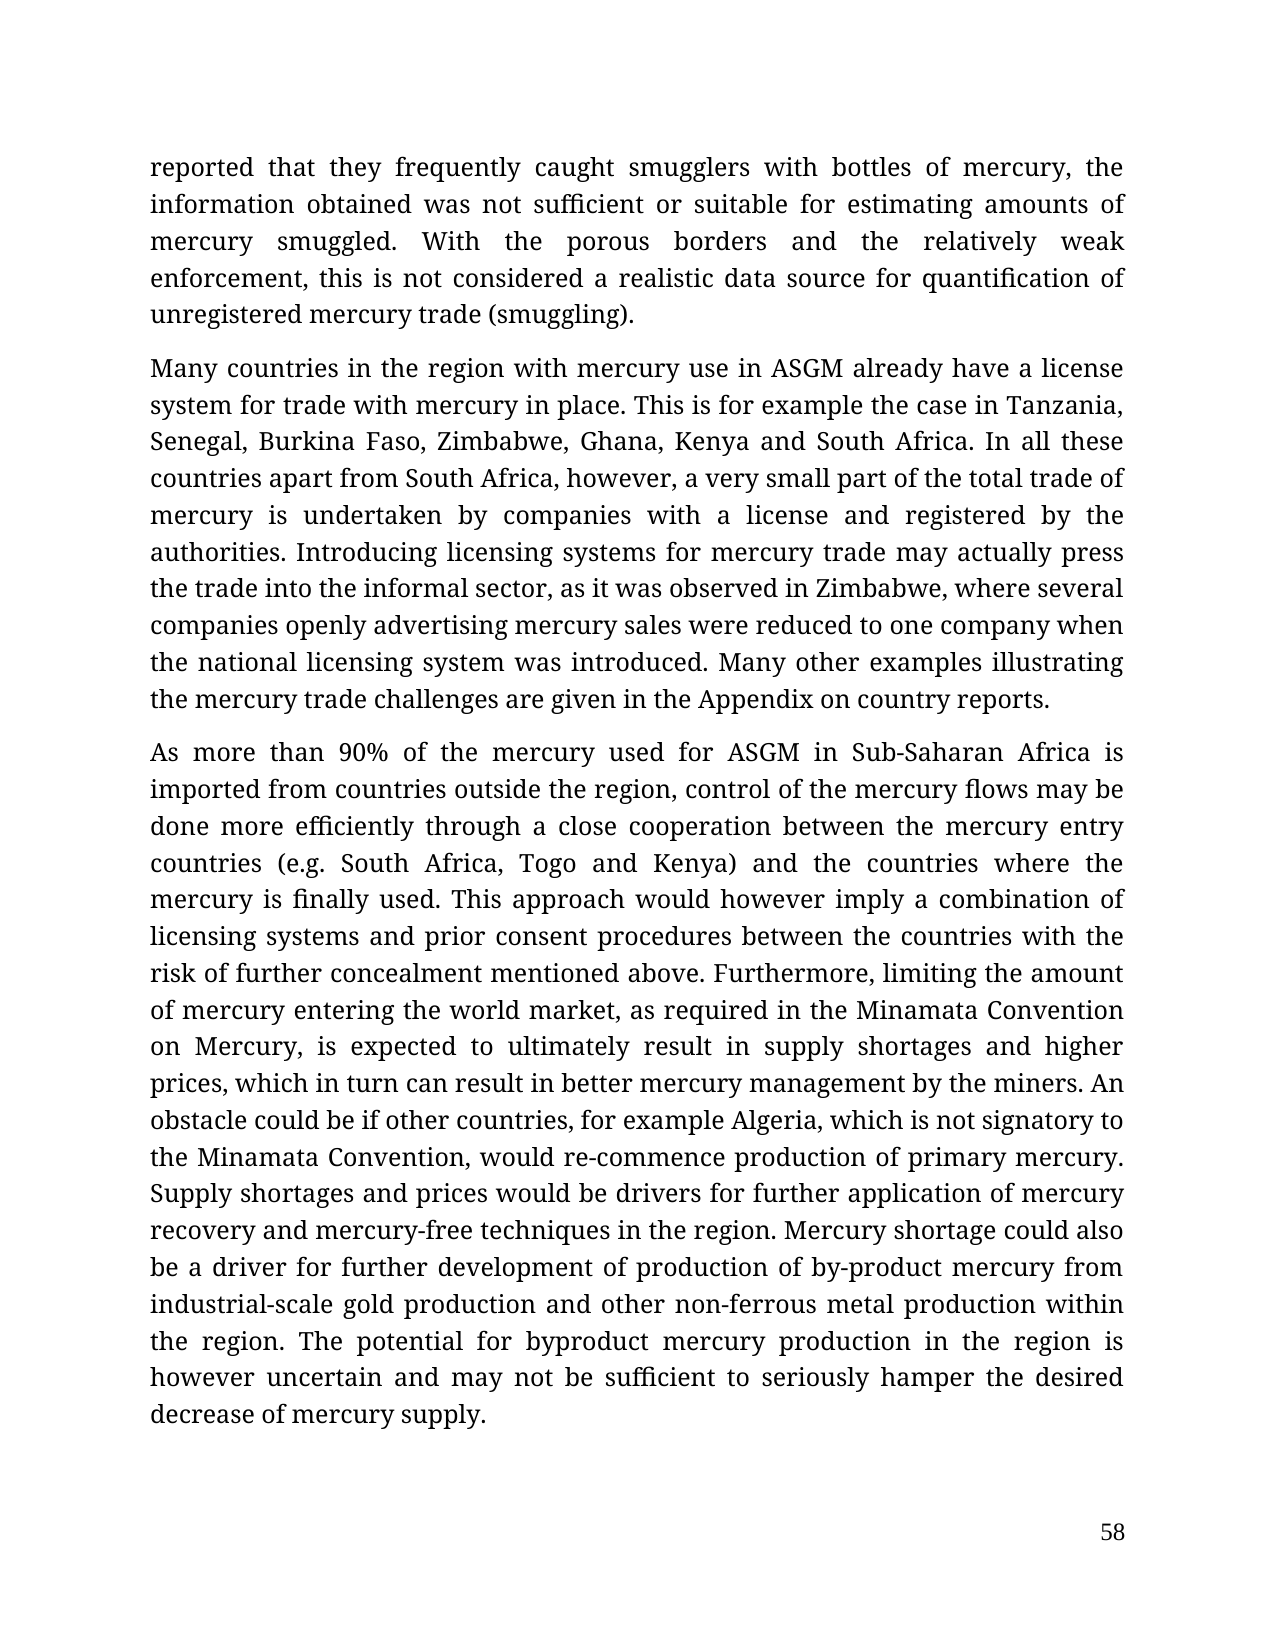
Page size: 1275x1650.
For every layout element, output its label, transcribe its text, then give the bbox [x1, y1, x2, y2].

text Many countries in the region with mercury use in ASGM already have a license system for trade with mercury in place. This is for example the case in Tanzania, Senegal, Burkina Faso, Zimbabwe, Ghana, Kenya and South Africa. In all these countries apart from South Africa, however, a very small part of the total trade of mercury is undertaken by companies with a license and registered by the authorities. Introducing licensing systems for mercury trade may actually press the trade into the informal sector, as it was observed in Zimbabwe, where several companies openly advertising mercury sales were reduced to one company when the national licensing system was introduced. Many other examples illustrating the mercury trade challenges are given in the Appendix on country reports. [150, 351, 1125, 716]
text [150, 150, 1125, 331]
text As more than 90% of the mercury used for ASGM in Sub-Saharan Africa is imported from countries outside the region, control of the mercury flows may be done more efficiently through a close cooperation between the mercury entry countries (e.g. South Africa, Togo and Kenya) and the countries where the mercury is finally used. This approach would however imply a combination of licensing systems and prior consent procedures between the countries with the risk of further concealment mentioned above. Furthermore, limiting the amount of mercury entering the world market, as required in the Minamata Convention on Mercury, is expected to ultimately result in supply shortages and higher prices, which in turn can result in better mercury management by the miners. An obstacle could be if other countries, for example Algeria, which is not signatory to the Minamata Convention, would re-commence production of primary mercury. Supply shortages and prices would be drivers for further application of mercury recovery and mercury-free techniques in the region. Mercury shortage could also be a driver for further development of production of by-product mercury from industrial-scale gold production and other non-ferrous metal production within the region. The potential for byproduct mercury production in the region is however uncertain and may not be sufficient to seriously hamper the desired decrease of mercury supply. [150, 735, 1125, 1431]
